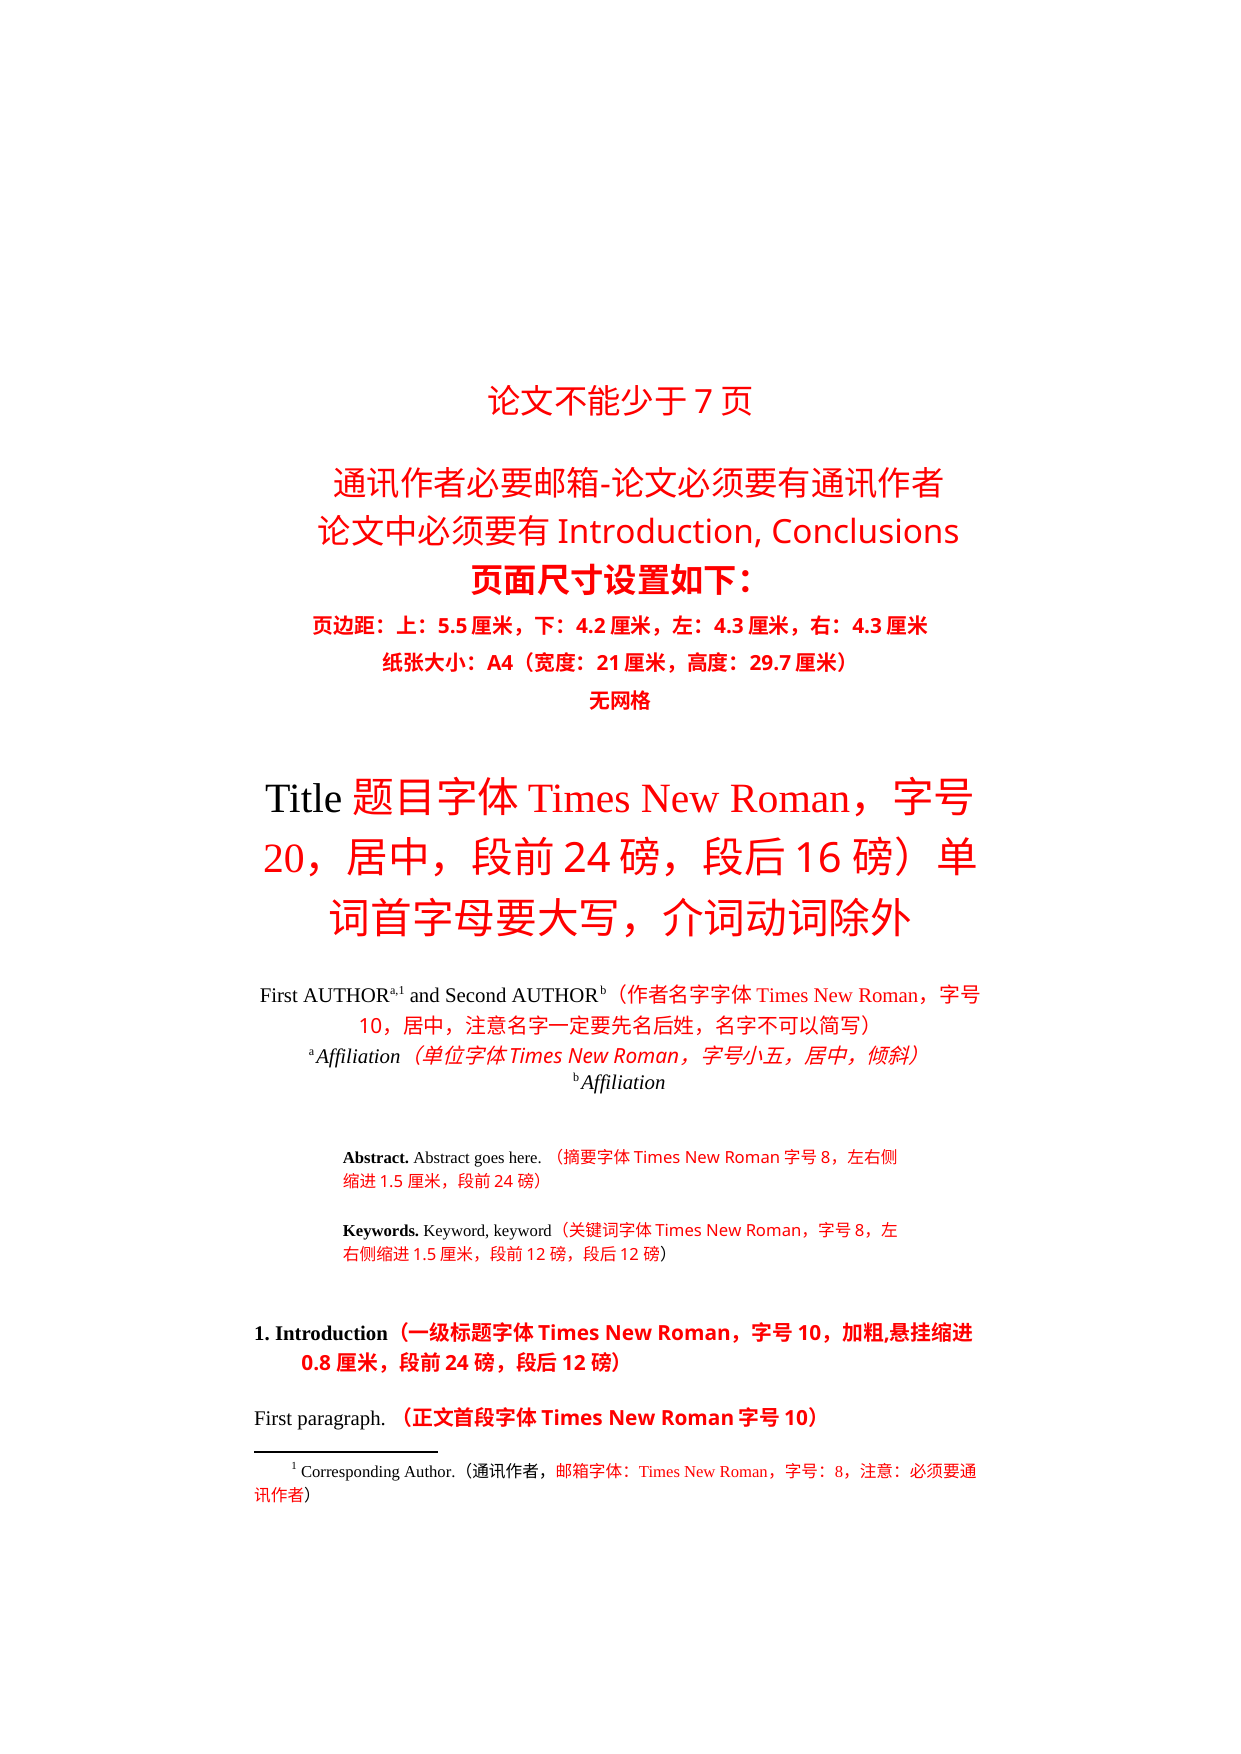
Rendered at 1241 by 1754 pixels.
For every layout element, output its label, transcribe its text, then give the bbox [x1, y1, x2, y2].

text b Affiliation [254, 1069, 986, 1094]
text First paragraph. （正文首段字体Times New Roman字号10） [254, 1401, 986, 1432]
subtitle Introduction（一级标题字体Times New Roman，字号10，加粗,悬挂缩进0.8 厘米，段前24 磅，段后12 磅） [254, 1316, 986, 1376]
text First AUTHORa, and Second AUTHOR b（作者名字字体Times New Roman，字号10，居中，注意名字一定要先名后姓，名字不可以简写） [254, 979, 986, 1039]
title 页边距：上：5.5厘米，下：4.2厘米，左：4.3厘米，右：4.3厘米 [254, 602, 986, 639]
title 无网格 [254, 677, 986, 714]
text 论文中必须要有Introduction, Conclusions [254, 505, 986, 553]
text Keywords. Keyword, keyword（关键词字体Times New Roman，字号8，左右侧缩进1.5厘米，段前12 磅，段后12 磅） [343, 1217, 898, 1266]
title Title 题目字体Times New Roman，字号20，居中，段前24磅，段后16 磅）单词首字母要大写，介词动词除外 [254, 764, 986, 945]
text a Affiliation（单位字体Times New Roman，字号小五，居中，倾斜） [254, 1039, 986, 1069]
text Abstract. Abstract goes here. （摘要字体Times New Roman字号8，左右侧缩进1.5 厘米，段前24 磅） [343, 1144, 898, 1192]
text 通讯作者必要邮箱-论文必须要有通讯作者 [254, 457, 986, 505]
title 纸张大小：A4（宽度：21厘米，高度：29.7厘米） [254, 639, 986, 677]
title 页面尺寸设置如下： [254, 553, 986, 602]
title 论文不能少于7页 [254, 375, 986, 423]
